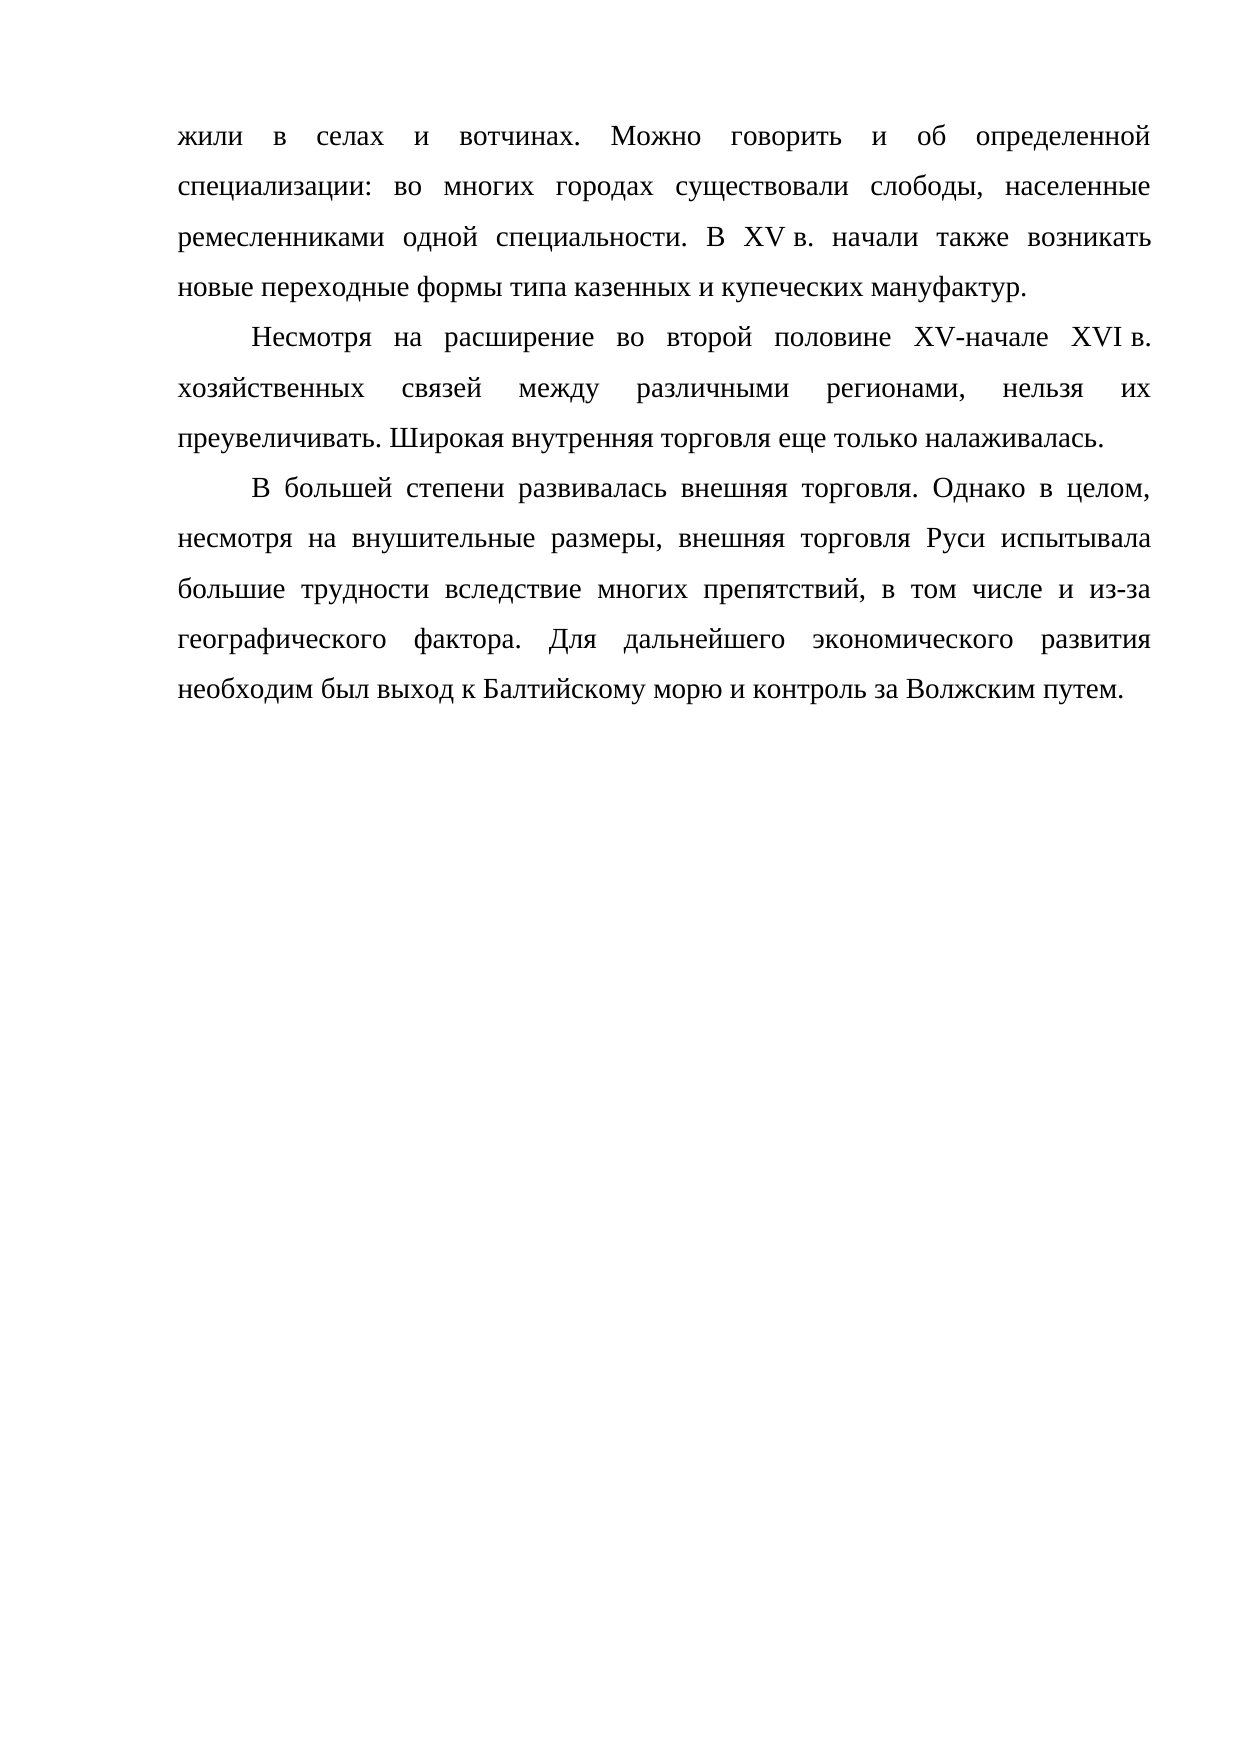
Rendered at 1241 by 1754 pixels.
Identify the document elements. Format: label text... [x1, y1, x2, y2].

text Несмотря на расширение во второй половине XV-начале XVI в. хозяйственных связей между различными регионами, нельзя их преувеличивать. Широкая внутренняя торговля еще только налаживалась. [177, 319, 1152, 453]
text В большей степени развивалась внешняя торговля. Однако в целом, несмотря на внушительные размеры, внешняя торговля Руси испытывала большие трудности вследствие многих препятствий, в том числе и из-за географического фактора. Для дальнейшего экономического развития необходим был выход к Балтийскому морю и контроль за Волжским путем. [177, 470, 1152, 705]
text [177, 118, 1152, 303]
